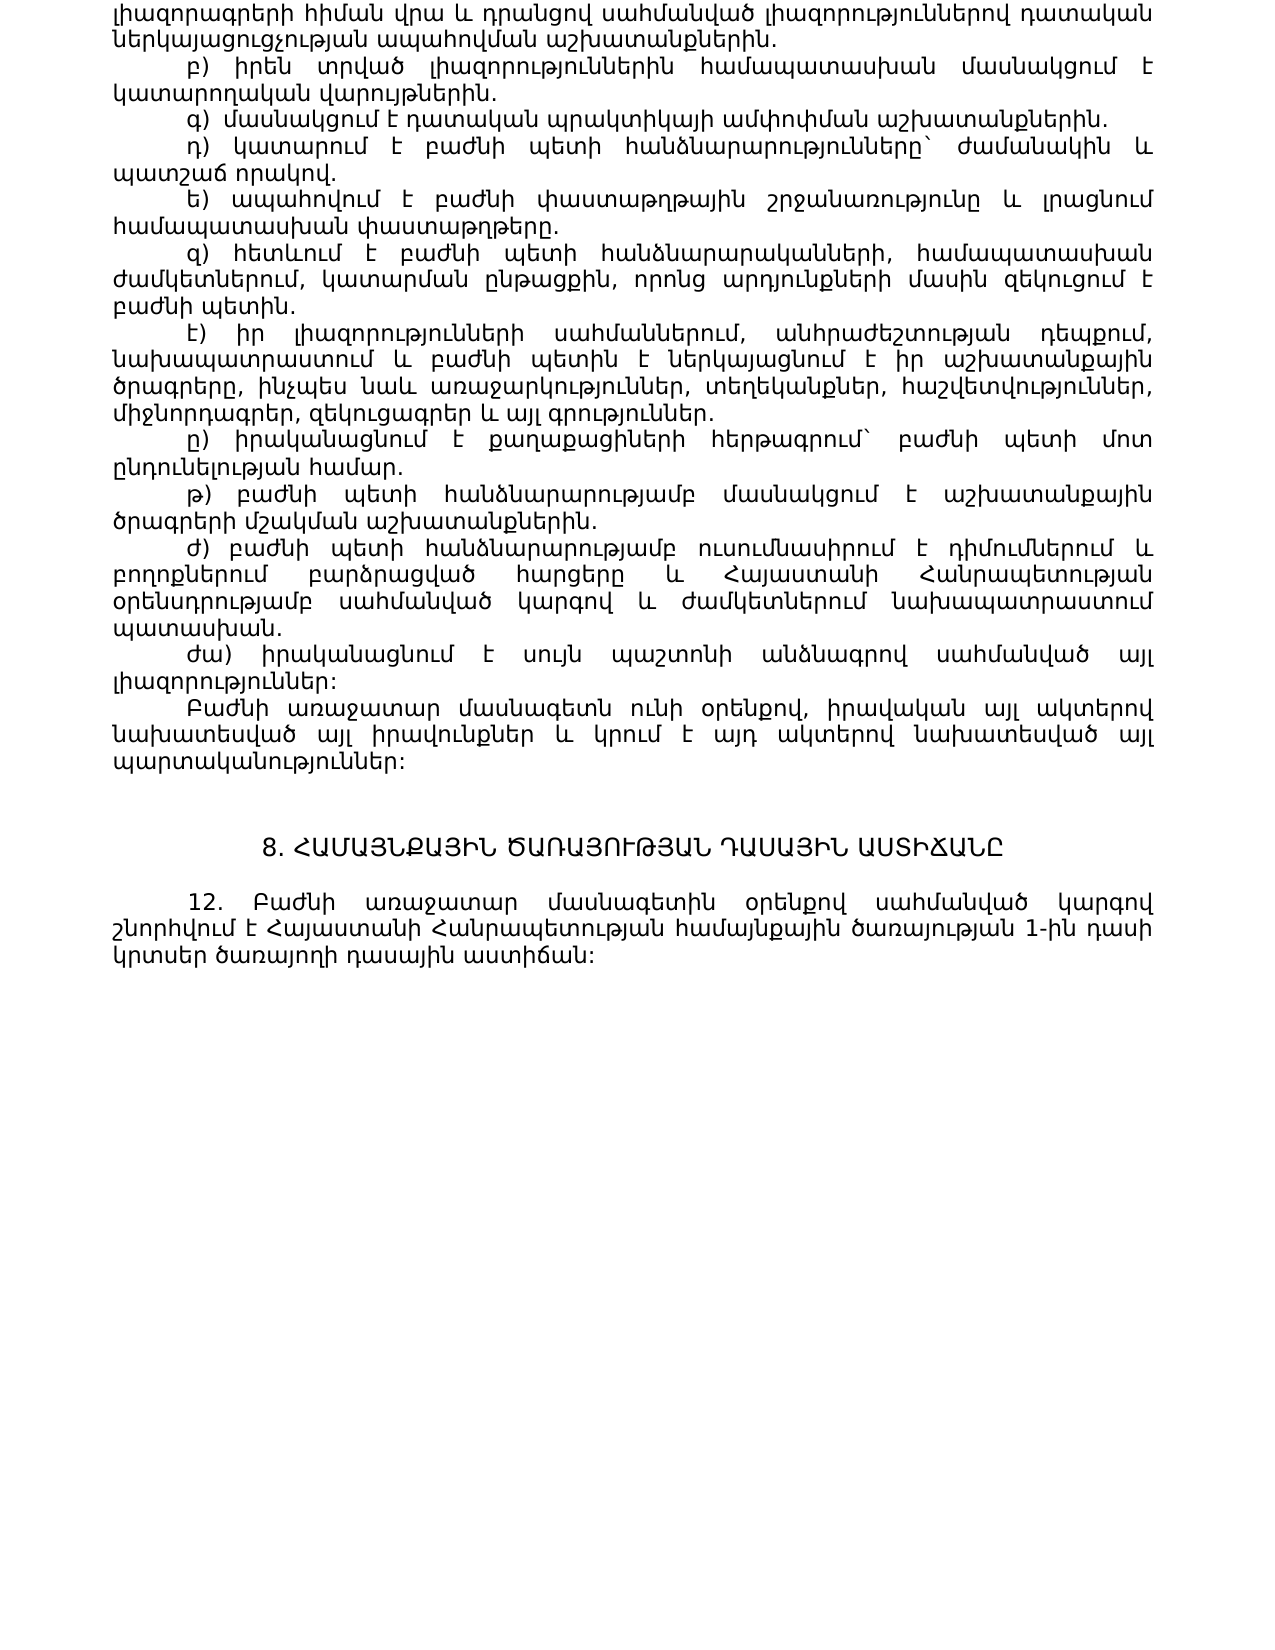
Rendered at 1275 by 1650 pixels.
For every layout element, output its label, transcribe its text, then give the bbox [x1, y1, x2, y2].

text գ) մասնակցում է դատական պրակտիկայի ամփոփման աշխատանքներին. [112, 107, 1153, 133]
text ժա) իրականացնում է սույն պաշտոնի անձնագրով սահմանված այլ լիազորություններ: [112, 641, 1153, 695]
text բ) իրեն տրված լիազորություններին համապատասխան մասնակցում է կատարողական վարույթներին. [112, 53, 1153, 107]
text ը) իրականացնում է քաղաքացիների հերթագրում` բաժնի պետի մոտ ընդունելության համար. [112, 427, 1153, 481]
text է) իր լիազորությունների սահմաններում, անհրաժեշտության դեպքում, նախապատրաստում և բաժնի պետին է ներկայացնում է իր աշխատանքային ծրագրերը, ինչպես նաև առաջարկություններ, տեղեկանքներ, հաշվետվություններ, միջնորդագրեր, զեկուցագրեր և այլ գրություններ. [112, 320, 1153, 427]
text ե) ապահովում է բաժնի փաստաթղթային շրջանառությունը և լրացնում համապատասխան փաստաթղթերը. [112, 187, 1153, 240]
text 8. ՀԱՄԱՅՆՔԱՅԻՆ ԾԱՌԱՅՈՒԹՅԱՆ ԴԱՍԱՅԻՆ ԱՍՏԻՃԱՆԸ [112, 833, 1153, 862]
text զ) հետևում է բաժնի պետի հանձնարարականների, համապատասխան ժամկետներում, կատարման ընթացքին, որոնց արդյունքների մասին զեկուցում է բաժնի պետին. [112, 240, 1153, 320]
text թ) բաժնի պետի հանձնարարությամբ մասնակցում է աշխատանքային ծրագրերի մշակման աշխատանքներին. [112, 481, 1153, 535]
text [112, 0, 1153, 53]
text դ) կատարում է բաժնի պետի հանձնարարությունները` ժամանակին և պատշաճ որակով. [112, 133, 1153, 187]
text 12. Բաժնի առաջատար մասնագետին օրենքով սահմանված կարգով շնորհվում է Հայաստանի Հանրապետության համայնքային ծառայության 1-ին դասի կրտսեր ծառայողի դասային աստիճան: [112, 889, 1153, 969]
text Բաժնի առաջատար մասնագետն ունի oրենքով, իրավական այլ ակտերով նախատեսված այլ իրավունքներ և կրում է այդ ակտերով նախատեսված այլ պարտականություններ: [112, 695, 1153, 775]
text ժ) բաժնի պետի հանձնարարությամբ ուսումնասիրում է դիմումներում և բողոքներում բարձրացված հարցերը և Հայաստանի Հանրապետության օրենսդրությամբ սահմանված կարգով և ժամկետներում նախապատրաստում պատասխան. [112, 535, 1153, 641]
